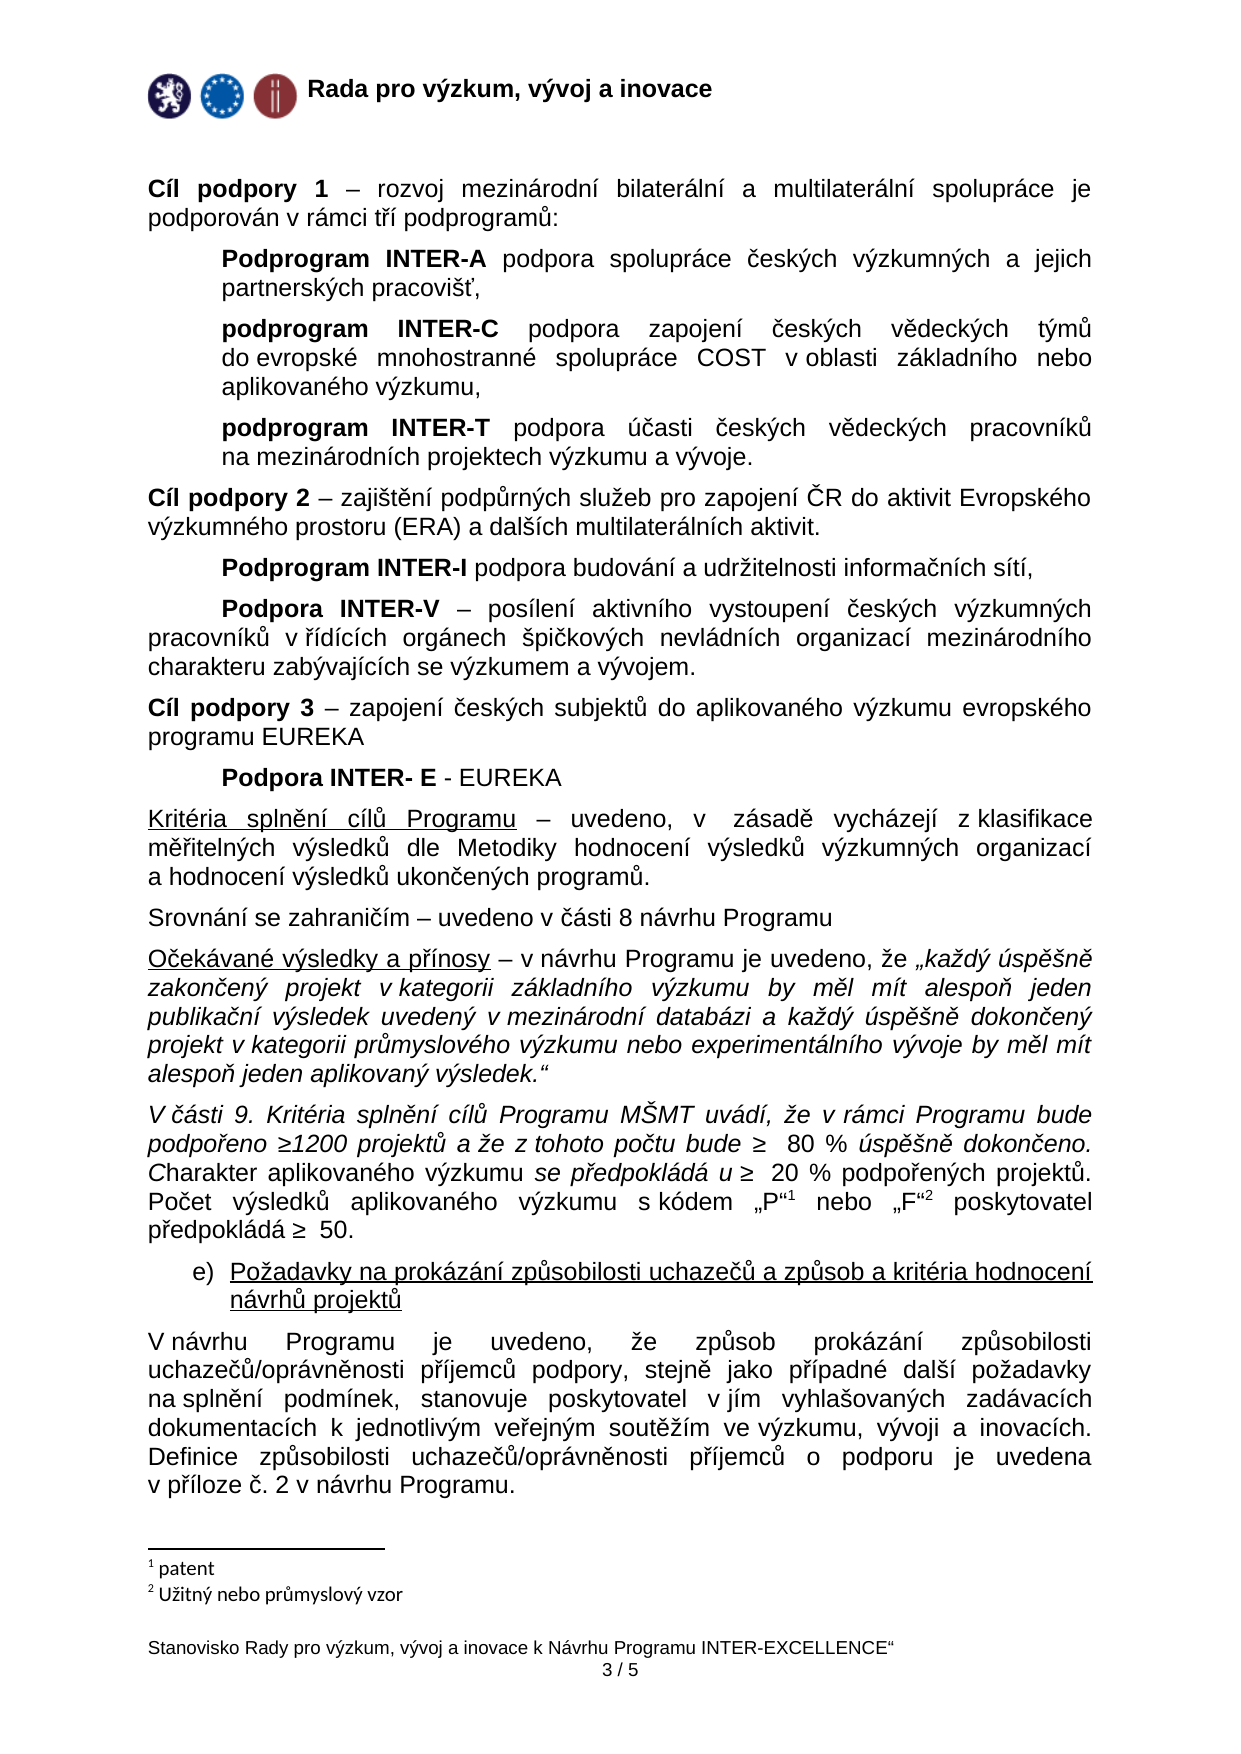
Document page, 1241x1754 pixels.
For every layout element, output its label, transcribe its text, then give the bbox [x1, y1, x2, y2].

text Podprogram INTER-A podpora spolupráce českých výzkumných a jejich partnerských pracovišť, [221, 244, 1093, 301]
text Očekávané výsledky a přínosy – v návrhu Programu je uvedeno, že „každý úspěšně zakončený projekt v kategorii základního výzkumu by měl mít alespoň jeden publikační výsledek uvedený v mezinárodní databázi a každý úspěšně dokončený projekt v kategorii průmyslového výzkumu nebo experimentálního vývoje by měl mít alespoň jeden aplikovaný výsledek.“ [148, 944, 1093, 1088]
text Podpora INTER-V – posílení aktivního vystoupení českých výzkumných pracovníků v řídících orgánech špičkových nevládních organizací mezinárodního charakteru zabývajících se výzkumem a vývojem. [148, 594, 1093, 680]
list Požadavky na prokázání způsobilosti uchazečů a způsob a kritéria hodnocení návrhů projektů [192, 1256, 1093, 1314]
text Cíl podpory 3 – zapojení českých subjektů do aplikovaného výzkumu evropského programu EUREKA [148, 693, 1093, 750]
text V návrhu Programu je uvedeno, že způsob prokázání způsobilosti uchazečů/oprávněnosti příjemců podpory, stejně jako případné další požadavky na splnění podmínek, stanovuje poskytovatel v jím vyhlašovaných zadávacích dokumentacích k jednotlivým veřejným soutěžím ve výzkumu, vývoji a inovacích. Definice způsobilosti uchazečů/oprávněnosti příjemců o podporu je uvedena v příloze č. 2 v návrhu Programu. [148, 1326, 1093, 1499]
text podprogram INTER-C podpora zapojení českých vědeckých týmů do evropské mnohostranné spolupráce COST v oblasti základního nebo aplikovaného výzkumu, [221, 314, 1093, 400]
text Srovnání se zahraničím – uvedeno v části 8 návrhu Programu [148, 903, 1093, 931]
text V části 9. Kritéria splnění cílů Programu MŠMT uvádí, že v rámci Programu bude podpořeno ≥1200 projektů a že z tohoto počtu bude ≥ 80 % úspěšně dokončeno. Charakter aplikovaného výzkumu se předpokládá u ≥ 20 % podpořených projektů. Počet výsledků aplikovaného výzkumu s kódem „P“ nebo „F“ poskytovatel předpokládá ≥ 50. [148, 1100, 1093, 1244]
text Podpora INTER- E - EUREKA [148, 763, 1093, 791]
text Podprogram INTER-I podpora budování a udržitelnosti informačních sítí, [148, 553, 1093, 581]
text Kritéria splnění cílů Programu – uvedeno, v zásadě vycházejí z klasifikace měřitelných výsledků dle Metodiky hodnocení výsledků výzkumných organizací a hodnocení výsledků ukončených programů. [148, 804, 1093, 890]
text podprogram INTER-T podpora účasti českých vědeckých pracovníků na mezinárodních projektech výzkumu a vývoje. [221, 413, 1093, 470]
text Cíl podpory 1 – rozvoj mezinárodní bilaterální a multilaterální spolupráce je podporován v rámci tří podprogramů: [148, 174, 1093, 231]
text Cíl podpory 2 – zajištění podpůrných služeb pro zapojení ČR do aktivit Evropského výzkumného prostoru (ERA) a dalších multilaterálních aktivit. [148, 483, 1093, 540]
picture [147, 73, 298, 120]
